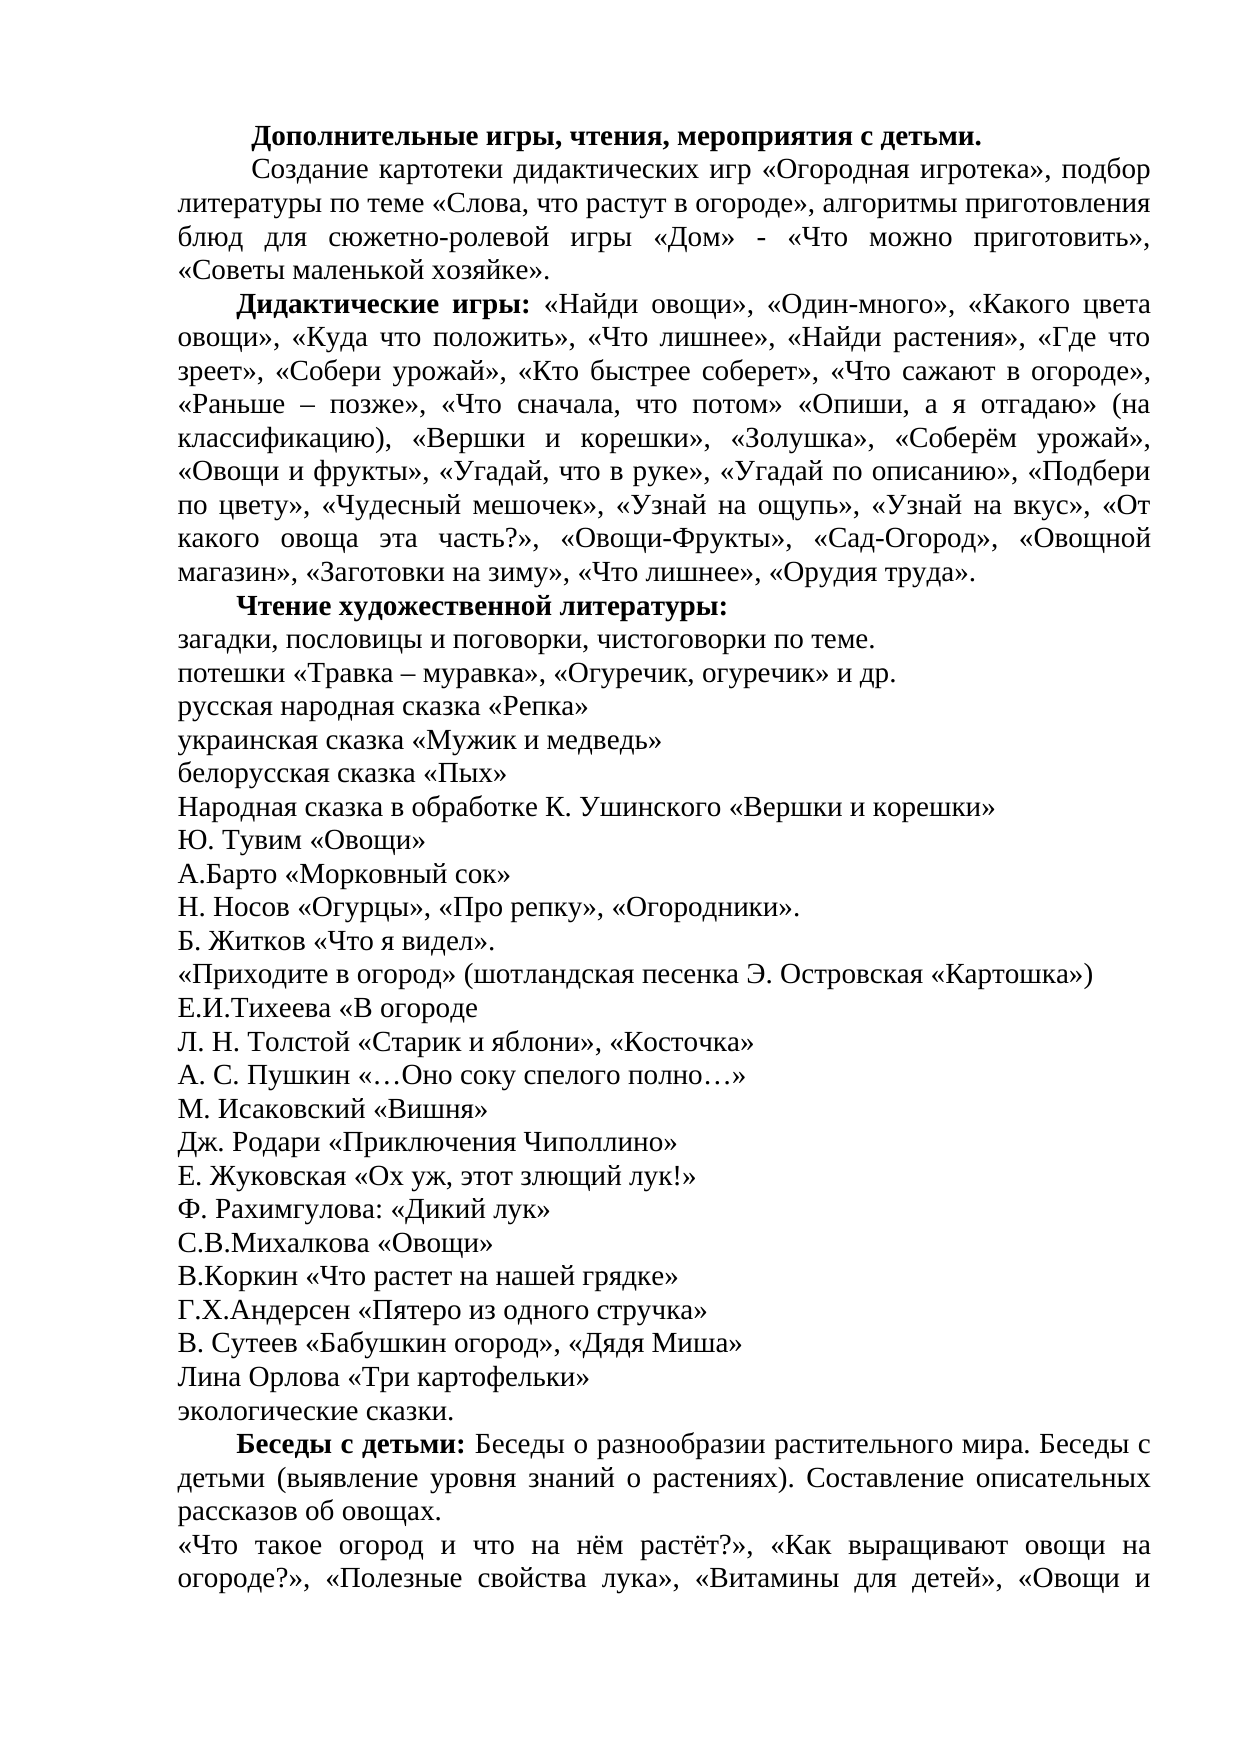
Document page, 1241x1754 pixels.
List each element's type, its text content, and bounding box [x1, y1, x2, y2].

text Е.И.Тихеева «В огороде [177, 990, 1152, 1024]
text А.Барто «Морковный сок» [177, 856, 1152, 889]
text А. С. Пушкин «…Оно соку спелого полно…» [177, 1057, 1152, 1091]
text потешки «Травка – муравка», «Огуречик, огуречик» и др. [177, 655, 1152, 688]
text Дидактические игры: «Найди овощи», «Один-много», «Какого цвета овощи», «Куда что положить», «Что лишнее», «Найди растения», «Где что зреет», «Собери урожай», «Кто быстрее соберет», «Что сажают в огороде», «Раньше – позже», «Что сначала, что потом» «Опиши, а я отгадаю» (на классификацию), «Вершки и корешки», «Золушка», «Соберём урожай», «Овощи и фрукты», «Угадай, что в руке», «Угадай по описанию», «Подбери по цвету», «Чудесный мешочек», «Узнай на ощупь», «Узнай на вкус», «От какого овоща эта часть?», «Овощи-Фрукты», «Сад-Огород», «Овощной магазин», «Заготовки на зиму», «Что лишнее», «Орудия труда». [177, 286, 1152, 588]
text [177, 1527, 1152, 1594]
text Беседы с детьми: Беседы о разнообразии растительного мира. Беседы с детьми (выявление уровня знаний о растениях). Составление описательных рассказов об овощах. [177, 1426, 1152, 1527]
text экологические сказки. [177, 1393, 1152, 1426]
text Дополнительные игры, чтения, мероприятия с детьми. [177, 118, 1152, 152]
text Народная сказка в обработке К. Ушинского «Вершки и корешки» [177, 789, 1152, 822]
text Дж. Родари «Приключения Чиполлино» [177, 1124, 1152, 1158]
text Лина Орлова «Три картофельки» [177, 1359, 1152, 1393]
text В. Сутеев «Бабушкин огород», «Дядя Миша» [177, 1326, 1152, 1359]
text украинская сказка «Мужик и медведь» [177, 722, 1152, 755]
text белорусская сказка «Пых» [177, 755, 1152, 789]
text М. Исаковский «Вишня» [177, 1091, 1152, 1124]
text загадки, пословицы и поговорки, чистоговорки по теме. [177, 621, 1152, 655]
text Б. Житков «Что я видел». [177, 923, 1152, 957]
text Ф. Рахимгулова: «Дикий лук» [177, 1191, 1152, 1225]
text русская народная сказка «Репка» [177, 688, 1152, 722]
text «Приходите в огород» (шотландская песенка Э. Островская «Картошка») [177, 957, 1152, 990]
text Ю. Тувим «Овощи» [177, 822, 1152, 856]
text Создание картотеки дидактических игр «Огородная игротека», подбор литературы по теме «Слова, что растут в огороде», алгоритмы приготовления блюд для сюжетно-ролевой игры «Дом» - «Что можно приготовить», «Советы маленькой хозяйке». [177, 152, 1152, 286]
text Г.Х.Андерсен «Пятеро из одного стручка» [177, 1292, 1152, 1326]
text Н. Носов «Огурцы», «Про репку», «Огородники». [177, 889, 1152, 923]
text В.Коркин «Что растет на нашей грядке» [177, 1258, 1152, 1292]
text Л. Н. Толстой «Старик и яблони», «Косточка» [177, 1024, 1152, 1057]
text Чтение художественной литературы: [177, 588, 1152, 621]
text С.В.Михалкова «Овощи» [177, 1225, 1152, 1258]
text Е. Жуковская «Ох уж, этот злющий лук!» [177, 1158, 1152, 1191]
